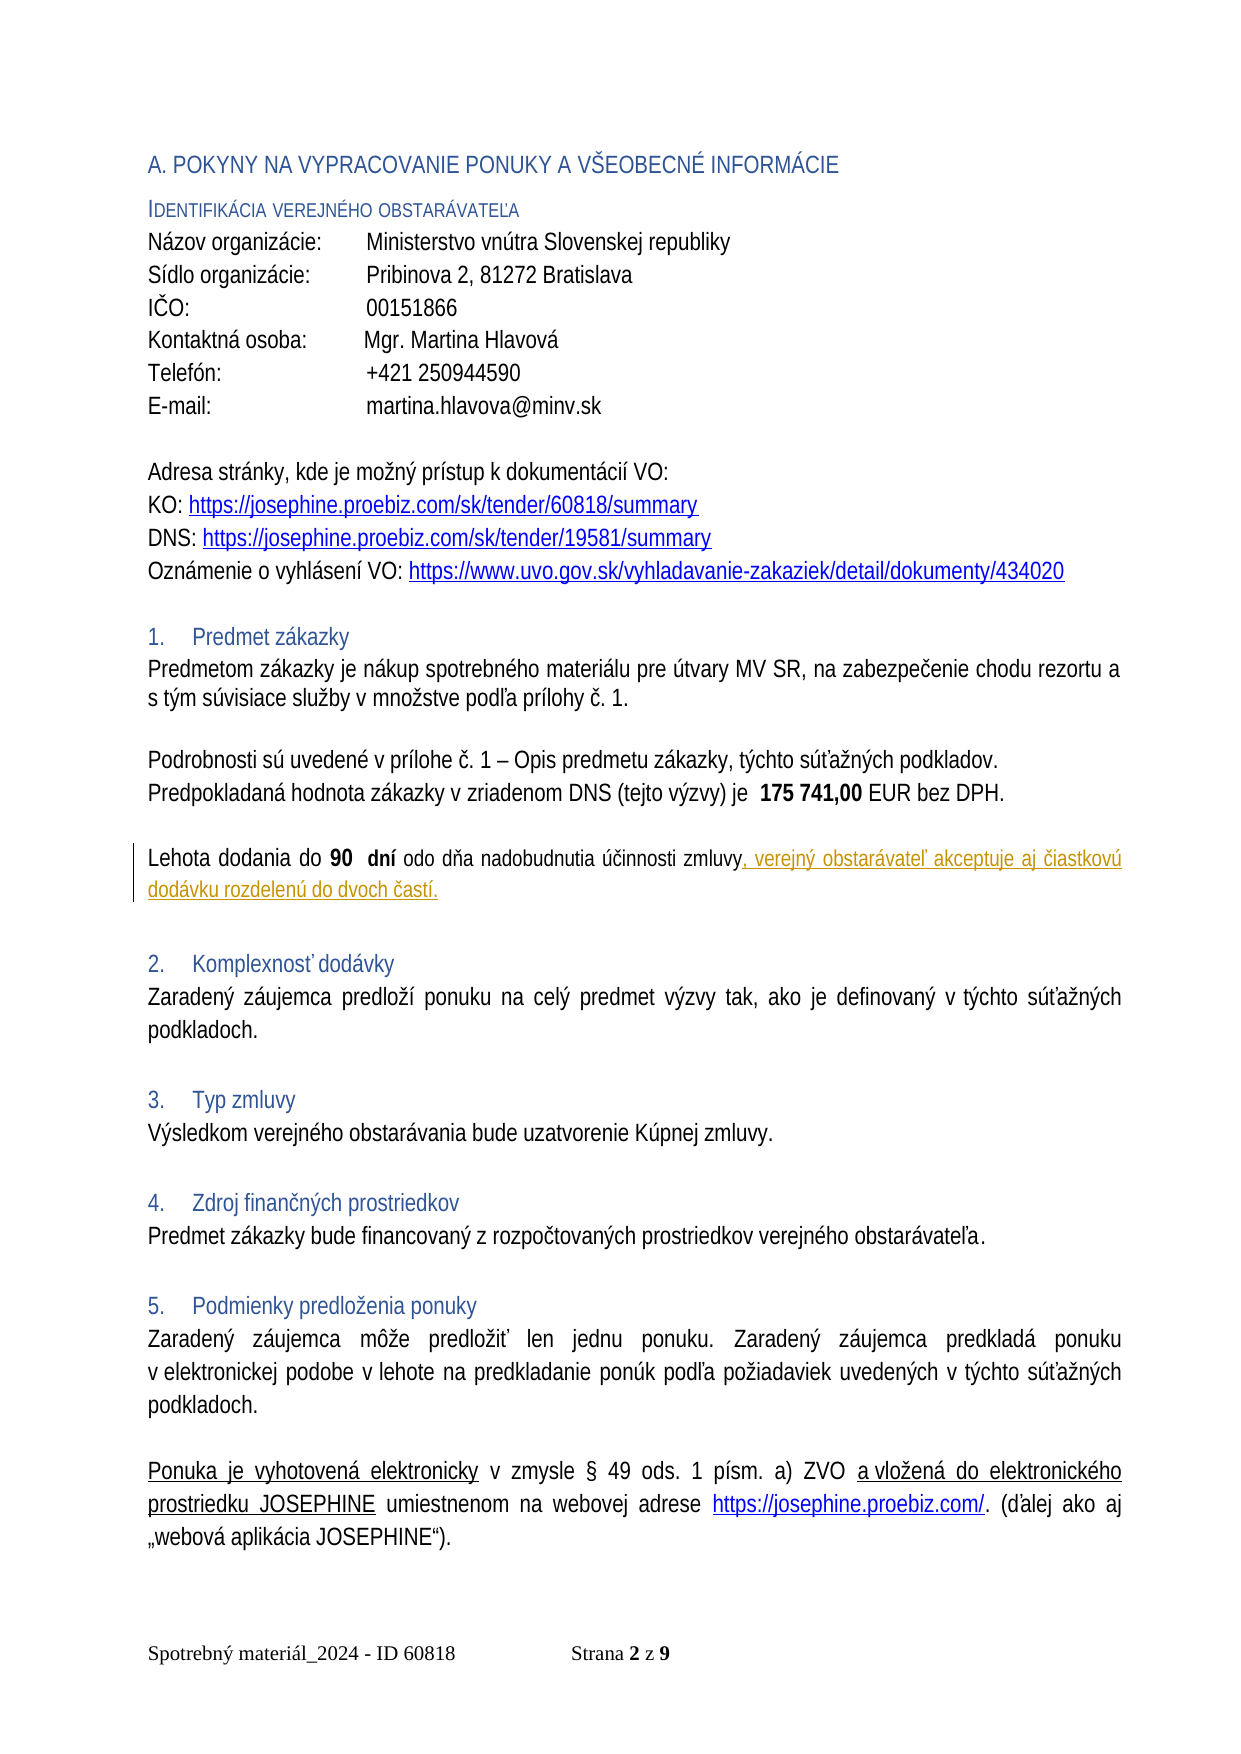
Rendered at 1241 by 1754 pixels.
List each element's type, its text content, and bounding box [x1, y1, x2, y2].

text IČO: 00151866 [148, 292, 1122, 321]
text Lehota dodania do 90 dní odo dňa nadobudnutia účinnosti zmluvy [148, 843, 1122, 902]
subtitle Podmienky predloženia ponuky [148, 1291, 1122, 1320]
text Kontaktná osoba: Mgr. Martina Hlavová [148, 325, 1122, 354]
text Telefón: +421 250944590 [148, 358, 1122, 387]
subtitle Predmet zákazky [148, 622, 1122, 650]
text Zaradený záujemca predloží ponuku na celý predmet výzvy tak, ako je definovaný v týchto súťažných podkladoch. [148, 982, 1122, 1044]
text E-mail: martina.hlavova@minv.sk [148, 391, 1122, 420]
subtitle Typ zmluvy [148, 1085, 1122, 1114]
text Názov organizácie: Ministerstvo vnútra Slovenskej republiky [148, 227, 1122, 255]
text Predmet zákazky bude financovaný z rozpočtovaných prostriedkov verejného obstarávateľa. [148, 1221, 1120, 1250]
text Sídlo organizácie: Pribinova 2, 81272 Bratislava [148, 259, 1122, 288]
text Zaradený záujemca môže predložiť len jednu ponuku. Zaradený záujemca predkladá ponuku v elektronickej podobe v lehote na predkladanie ponúk podľa požiadaviek uvedených v týchto súťažných podkladoch. [148, 1324, 1122, 1418]
text KO: https://josephine.proebiz.com/sk/tender/60818/summary [148, 490, 1122, 519]
text Predpokladaná hodnota zákazky v zriadenom DNS (tejto výzvy) je 175 741,00 EUR bez DPH. [148, 778, 1122, 806]
subtitle Zdroj finančných prostriedkov [148, 1188, 1122, 1217]
text DNS: https://josephine.proebiz.com/sk/tender/19581/summary [148, 523, 1122, 552]
text Ponuka je vyhotovená elektronicky v zmysle § 49 ods. 1 písm. a) ZVO a vložená do elektronického prostriedku JOSEPHINE umiestnenom na webovej adrese https://josephine.proebiz.com/. (ďalej ako aj „webová aplikácia JOSEPHINE“). [148, 1456, 1122, 1550]
text Predmetom zákazky je nákup spotrebného materiálu pre útvary MV SR, na zabezpečenie chodu rezortu a s tým súvisiace služby v množstve podľa prílohy č. 1. [148, 654, 1122, 712]
text Adresa stránky, kde je možný prístup k dokumentácií VO: [148, 457, 1122, 486]
text Podrobnosti sú uvedené v prílohe č. 1 – Opis predmetu zákazky, týchto súťažných podkladov. [148, 745, 1122, 773]
text Oznámenie o vyhlásení VO: https://www.uvo.gov.sk/vyhladavanie-zakaziek/detail/dokumenty/434020 [148, 556, 1122, 584]
subtitle Komplexnosť dodávky [148, 949, 1122, 978]
text Identifikácia verejného obstarávateľa [148, 194, 1122, 222]
text A. POKYNY NA VYPRACOVANIE PONUKY A VŠEOBECNÉ INFORMÁCIE [148, 150, 1122, 179]
text Výsledkom verejného obstarávania bude uzatvorenie Kúpnej zmluvy. [148, 1118, 1122, 1147]
